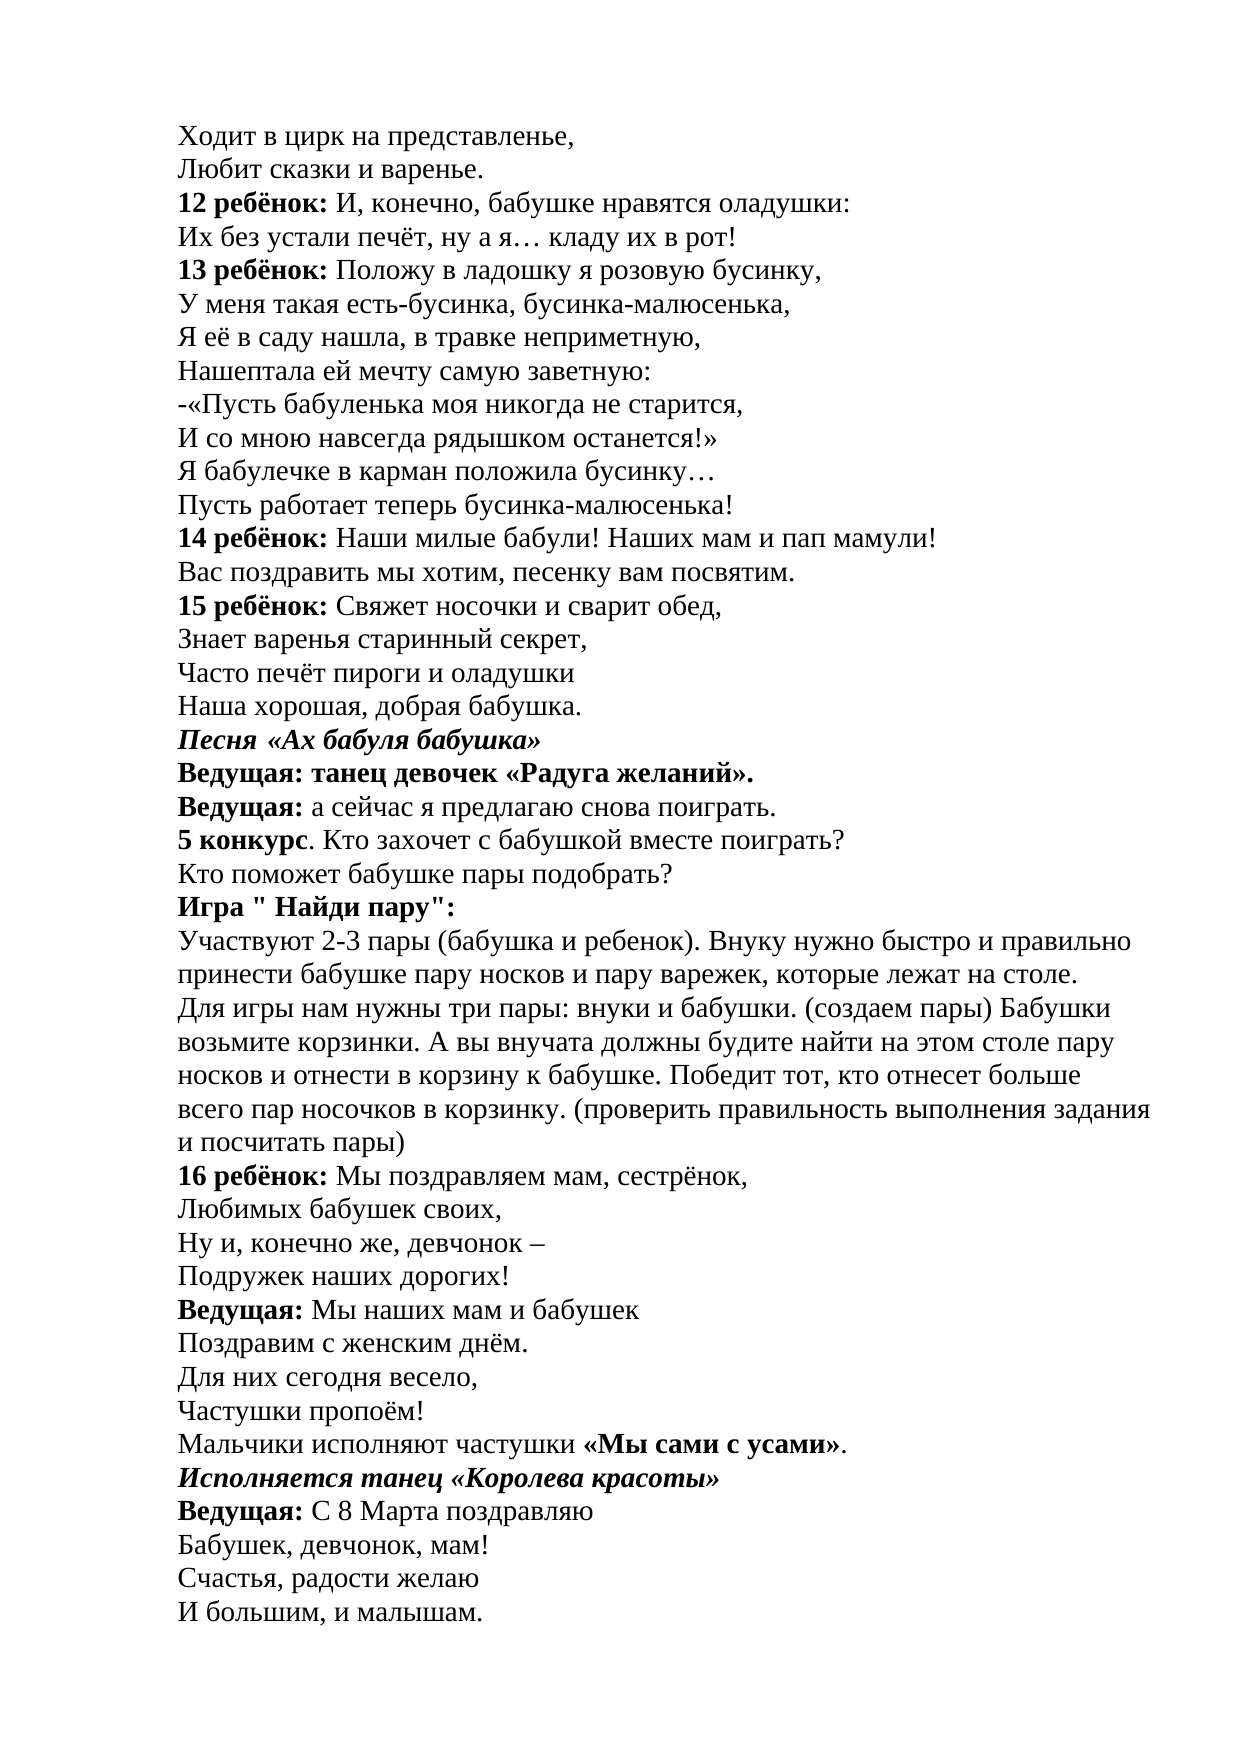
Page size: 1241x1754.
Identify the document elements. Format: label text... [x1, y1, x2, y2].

text Вас поздравить мы хотим, песенку вам посвятим. [177, 554, 1152, 588]
text Нашептала ей мечту самую заветную: [177, 353, 1152, 386]
text -«Пусть бабуленька моя никогда не старится, [177, 386, 1152, 420]
text Исполняется танец «Королева красоты» [177, 1460, 1152, 1493]
text Мальчики исполняют частушки «Мы сами с усами». [177, 1426, 1152, 1460]
text Ведущая: танец девочек «Радуга желаний». [177, 755, 1152, 789]
text Ведущая: Мы наших мам и бабушек [177, 1292, 1152, 1326]
text 16 ребёнок: Мы поздравляем мам, сестрёнок, [177, 1158, 1152, 1191]
text 15 ребёнок: Свяжет носочки и сварит обед, [177, 588, 1152, 621]
text Любит сказки и варенье. [177, 152, 1152, 185]
text Часто печёт пироги и оладушки [177, 655, 1152, 688]
text Бабушек, девчонок, мам! [177, 1527, 1152, 1560]
text И большим, и малышам. [177, 1594, 1152, 1627]
text Пусть работает теперь бусинка-малюсенька! [177, 487, 1152, 521]
text Песня «Ах бабуля бабушка» [177, 722, 1152, 755]
text Частушки пропоём! [177, 1393, 1152, 1426]
text Ведущая: а сейчас я предлагаю снова поиграть. [177, 789, 1152, 822]
text Поздравим с женским днём. [177, 1326, 1152, 1359]
text Наша хорошая, добрая бабушка. [177, 688, 1152, 722]
text Для игры нам нужны три пары: внуки и бабушки. (создаем пары) Бабушки возьмите корзинки. А вы внучата должны будите найти на этом столе пару носков и отнести в корзину к бабушке. Победит тот, кто отнесет больше всего пар носочков в корзинку. (проверить правильность выполнения задания и посчитать пары) [177, 990, 1152, 1158]
text Игра " Найди пару": [177, 889, 1152, 923]
text 14 ребёнок: Наши милые бабули! Наших мам и пап мамули! [177, 521, 1152, 554]
text Ходит в цирк на представленье, [177, 118, 1152, 152]
text 5 конкурс. Кто захочет с бабушкой вместе поиграть? [177, 822, 1152, 856]
text Знает варенья старинный секрет, [177, 621, 1152, 655]
text У меня такая есть-бусинка, бусинка-малюсенька, [177, 286, 1152, 319]
text 12 ребёнок: И, конечно, бабушке нравятся оладушки: [177, 185, 1152, 219]
text Ну и, конечно же, девчонок – [177, 1225, 1152, 1258]
text Ведущая: С 8 Марта поздравляю [177, 1493, 1152, 1527]
text Кто поможет бабушке пары подобрать? [177, 856, 1152, 889]
text Счастья, радости желаю [177, 1560, 1152, 1594]
text И со мною навсегда рядышком останется!» [177, 420, 1152, 453]
text 13 ребёнок: Положу в ладошку я розовую бусинку, [177, 252, 1152, 286]
text Их без устали печёт, ну а я… кладу их в рот! [177, 219, 1152, 252]
text Участвуют 2-3 пары (бабушка и ребенок). Внуку нужно быстро и правильно принести бабушке пару носков и пару варежек, которые лежат на столе. [177, 923, 1152, 990]
text Подружек наших дорогих! [177, 1258, 1152, 1292]
text Для них сегодня весело, [177, 1359, 1152, 1393]
text Я бабулечке в карман положила бусинку… [177, 453, 1152, 487]
text Я её в саду нашла, в травке неприметную, [177, 319, 1152, 353]
text Любимых бабушек своих, [177, 1191, 1152, 1225]
